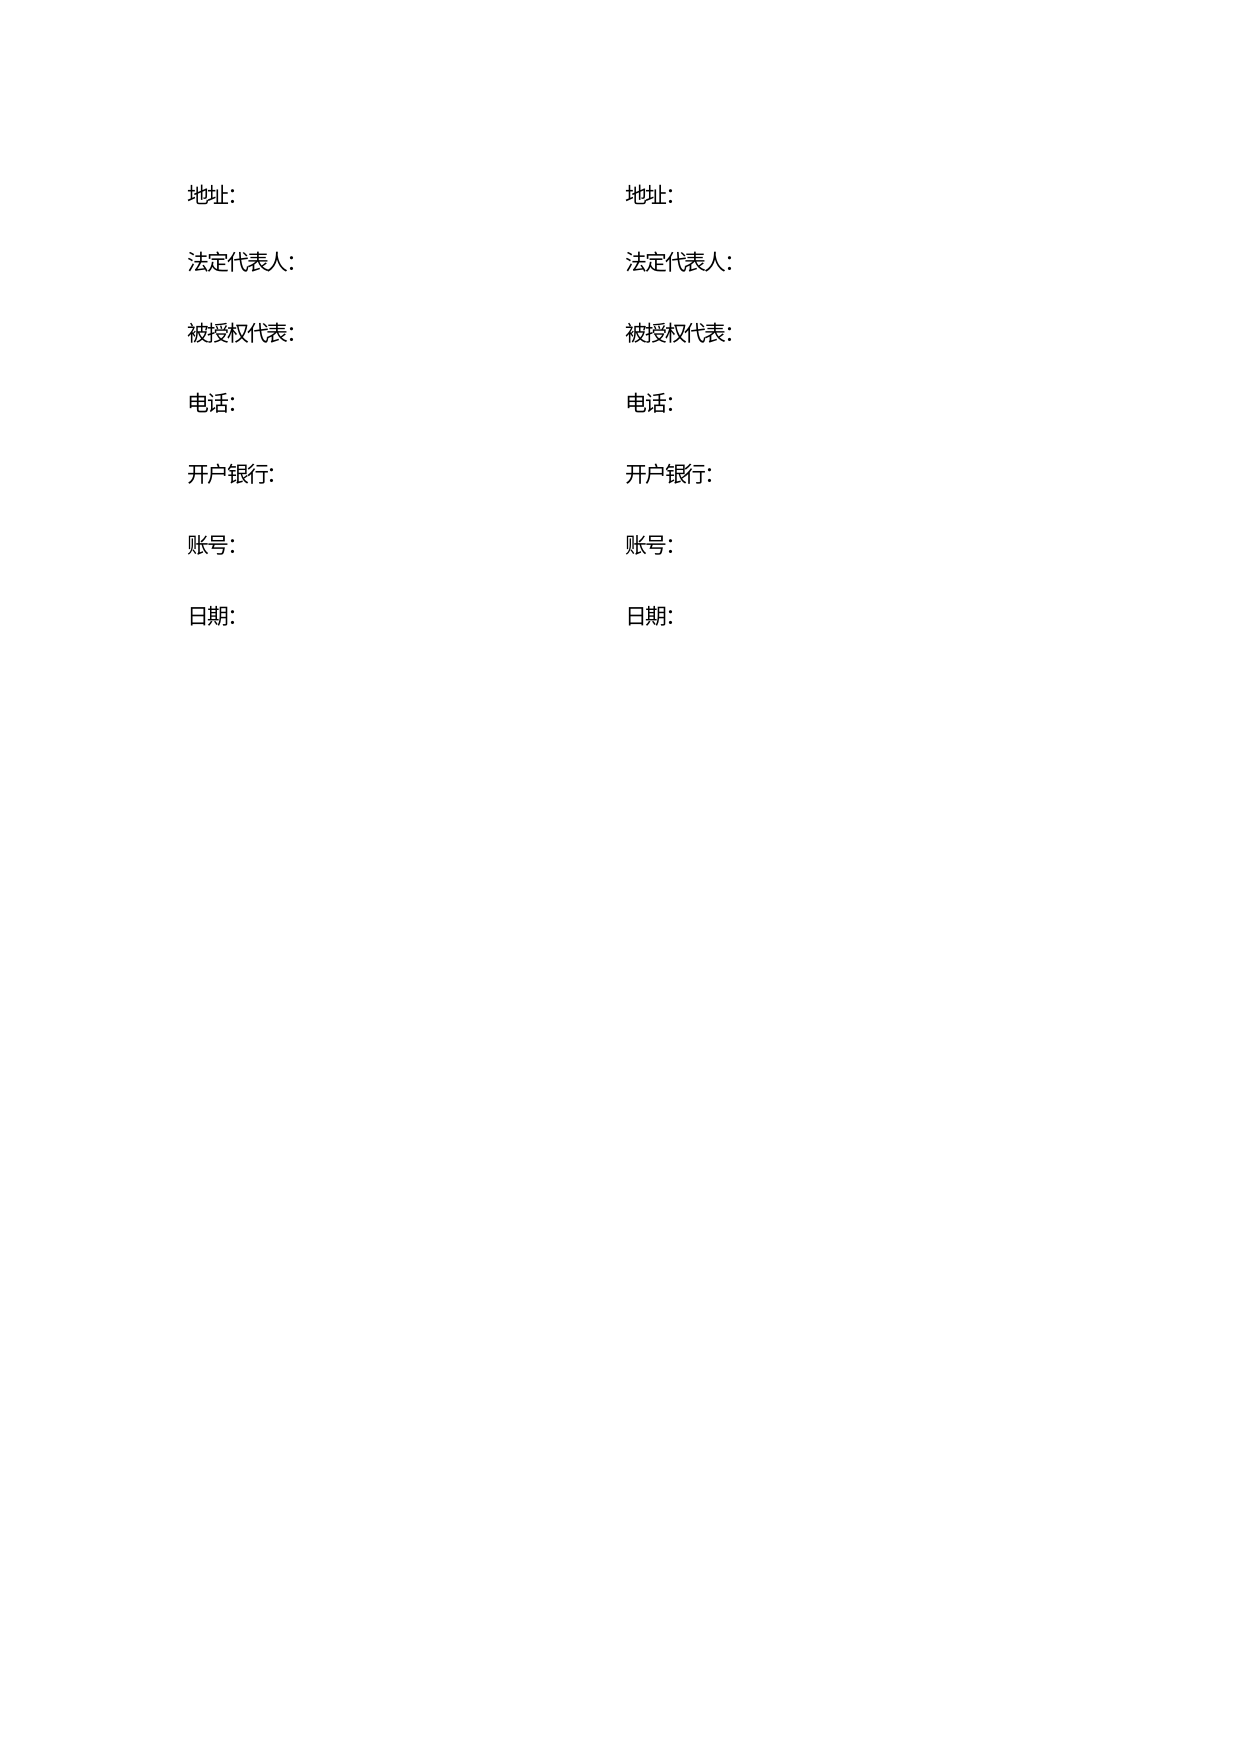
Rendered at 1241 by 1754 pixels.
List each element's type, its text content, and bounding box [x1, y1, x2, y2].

table_cell 账号： [176, 509, 614, 579]
table_cell 地址： [176, 162, 614, 225]
table_cell 账号： [614, 509, 1052, 579]
table_cell 日期： [176, 579, 614, 650]
table_cell 电话： [176, 367, 614, 438]
table_cell 地址： [614, 162, 1052, 225]
table_cell 电话： [614, 367, 1052, 438]
table_cell 被授权代表： [176, 296, 614, 367]
table_cell 法定代表人： [614, 225, 1052, 296]
table_cell 法定代表人： [176, 225, 614, 296]
table_cell 日期： [614, 579, 1052, 650]
table_cell 开户银行： [176, 438, 614, 508]
table_cell 被授权代表： [614, 296, 1052, 367]
table_cell 开户银行： [614, 438, 1052, 508]
